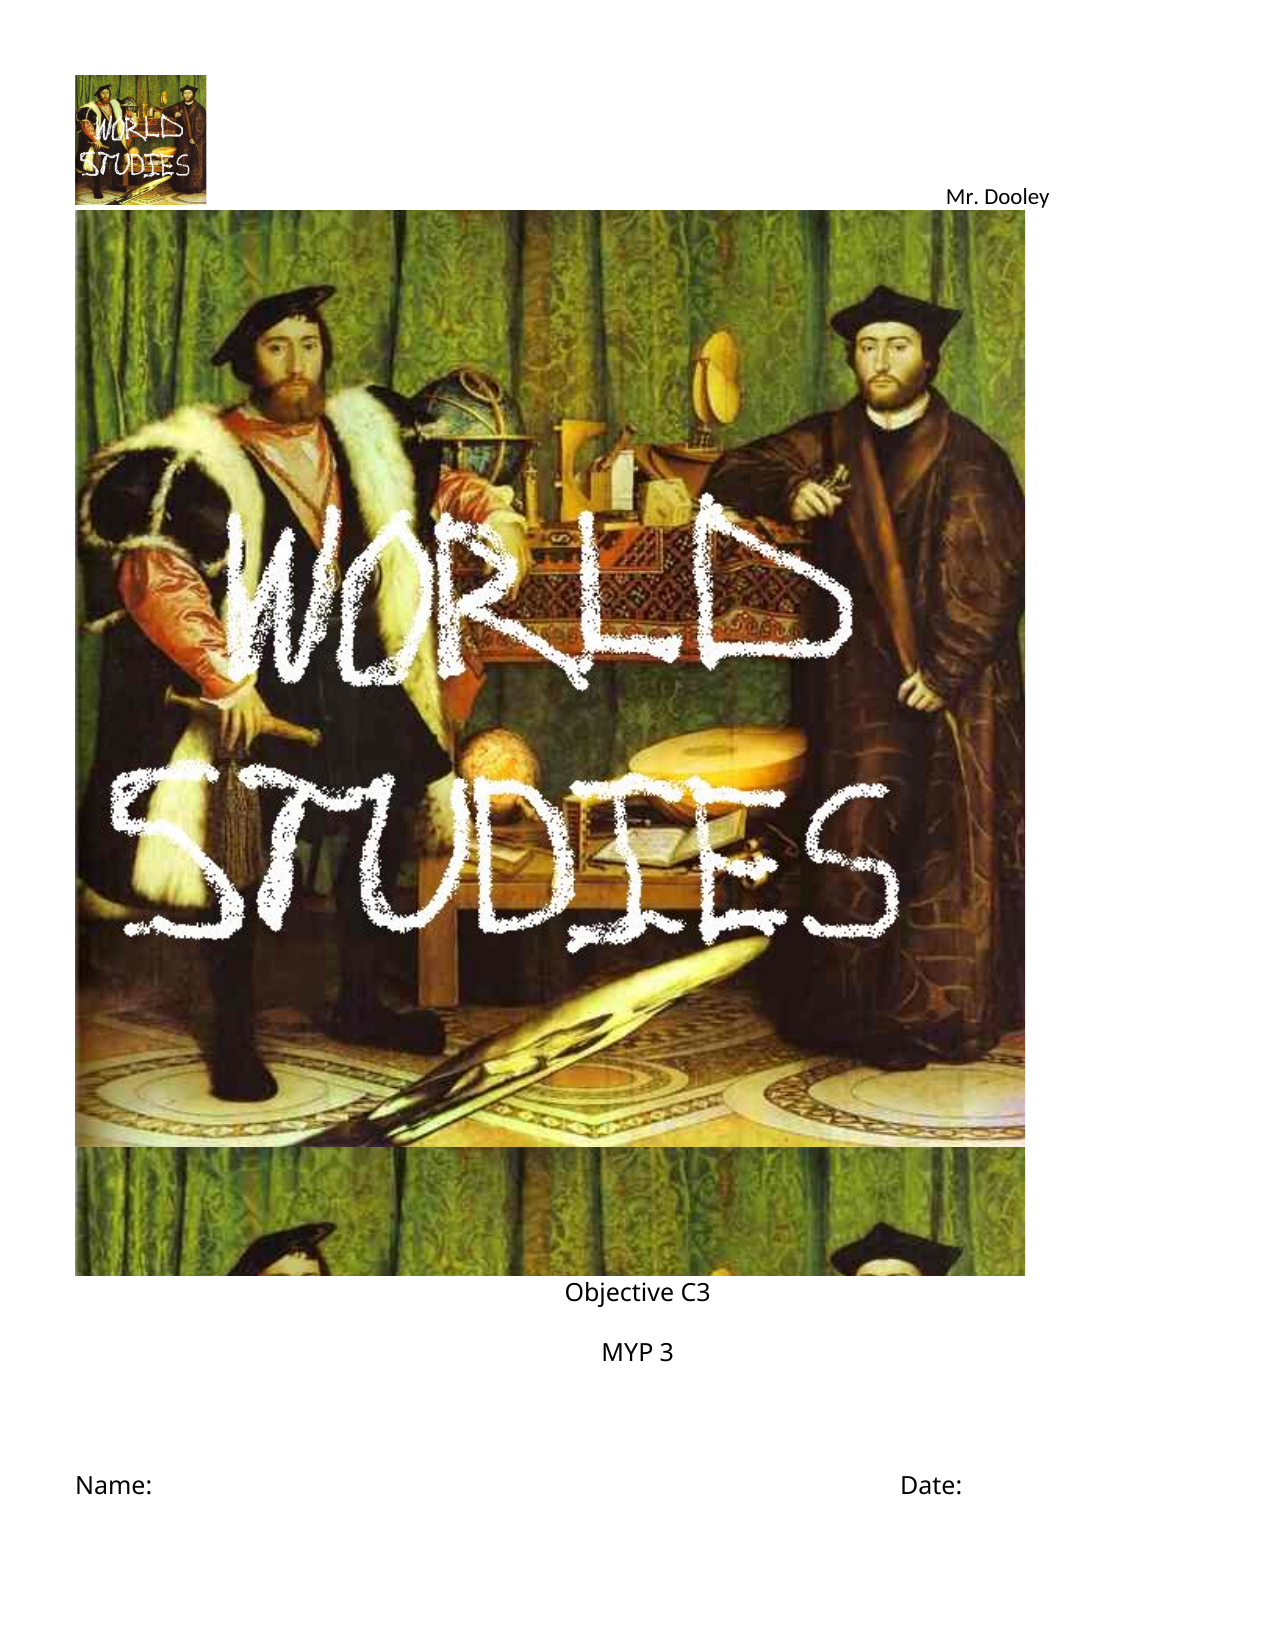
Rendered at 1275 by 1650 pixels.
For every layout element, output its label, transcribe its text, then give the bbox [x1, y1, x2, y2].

text Objective C3 [75, 1275, 1200, 1309]
picture [75, 210, 1025, 1276]
text Name: Date: [75, 1468, 1200, 1502]
picture [75, 75, 207, 205]
text MYP 3 [75, 1335, 1200, 1369]
